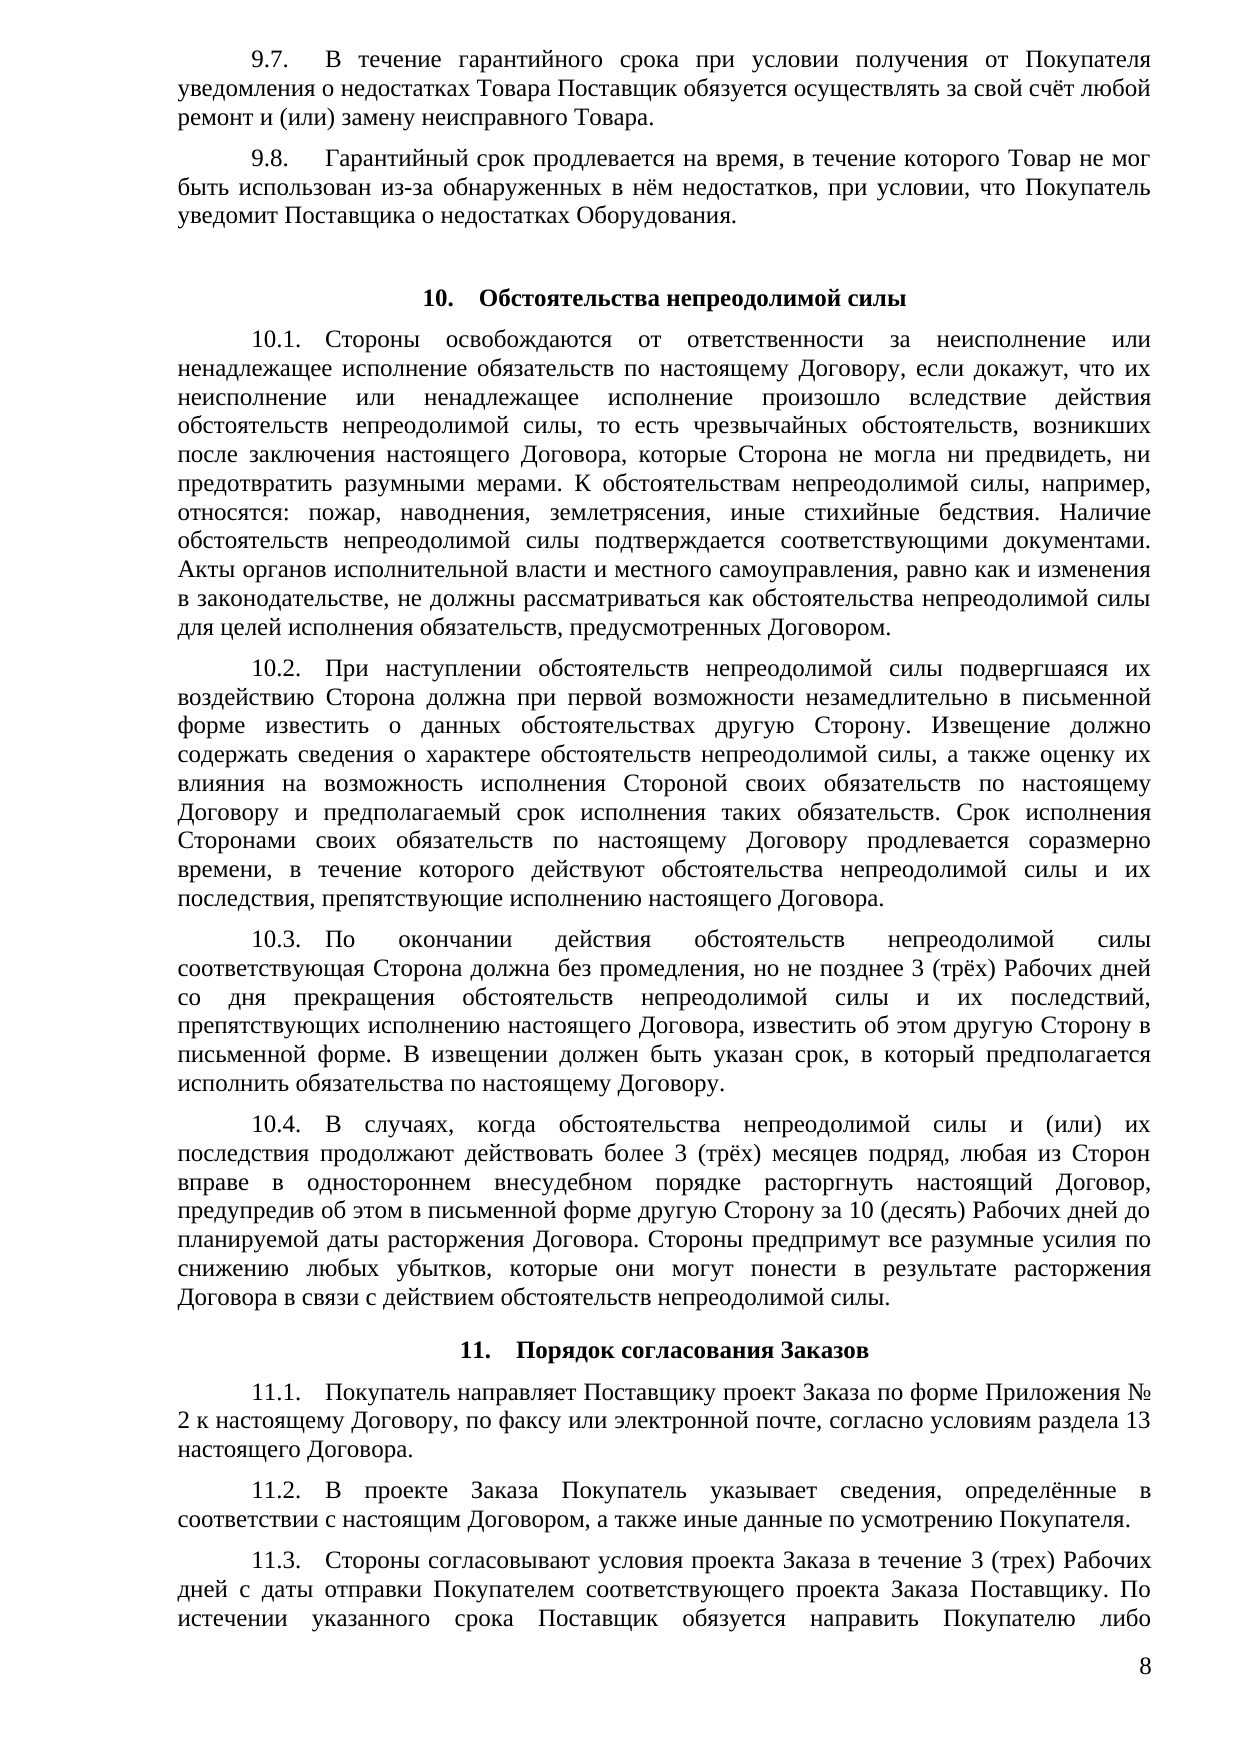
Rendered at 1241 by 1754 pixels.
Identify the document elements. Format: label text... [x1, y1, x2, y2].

list В случаях, когда обстоятельства непреодолимой силы и (или) их последствия продолжают действовать более 3 (трёх) месяцев подряд, любая из Сторон вправе в одностороннем внесудебном порядке расторгнуть настоящий Договор, предупредив об этом в письменной форме другую Сторону за 10 (десять) Рабочих дней до планируемой даты расторжения Договора. Стороны предпримут все разумные усилия по снижению любых убытков, которые они могут понести в результате расторжения Договора в связи с действием обстоятельств непреодолимой силы. [177, 1109, 1152, 1311]
list Обстоятельства непреодолимой силы [177, 283, 1152, 312]
list Стороны освобождаются от ответственности за неисполнение или ненадлежащее исполнение обязательств по настоящему Договору, если докажут, что их неисполнение или ненадлежащее исполнение произошло вследствие действия обстоятельств непреодолимой силы, то есть чрезвычайных обстоятельств, возникших после заключения настоящего Договора, которые Сторона не могла ни предвидеть, ни предотвратить разумными мерами. К обстоятельствам непреодолимой силы, например, относятся: пожар, наводнения, землетрясения, иные стихийные бедствия. Наличие обстоятельств непреодолимой силы подтверждается соответствующими документами. Акты органов исполнительной власти и местного самоуправления, равно как и изменения в законодательстве, не должны рассматриваться как обстоятельства непреодолимой силы для целей исполнения обязательств, предусмотренных Договором. [177, 324, 1152, 641]
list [177, 1546, 1152, 1632]
list По окончании действия обстоятельств непреодолимой силы соответствующая Сторона должна без промедления, но не позднее 3 (трёх) Рабочих дней со дня прекращения обстоятельств непреодолимой силы и их последствий, препятствующих исполнению настоящего Договора, известить об этом другую Сторону в письменной форме. В извещении должен быть указан срок, в который предполагается исполнить обязательства по настоящему Договору. [177, 924, 1152, 1097]
list Порядок согласования Заказов [177, 1336, 1152, 1364]
text 9.7. В течение гарантийного срока при условии получения от Покупателя уведомления о недостатках Товара Поставщик обязуется осуществлять за свой счёт любой ремонт и (или) замену неисправного Товара. [177, 44, 1152, 131]
list Покупатель направляет Поставщику проект Заказа по форме Приложения № 2 к настоящему Договору, по факсу или электронной почте, согласно условиям раздела 13 настоящего Договора. [177, 1377, 1152, 1463]
text 9.8. Гарантийный срок продлевается на время, в течение которого Товар не мог быть использован из-за обнаруженных в нём недостатков, при условии, что Покупатель уведомит Поставщика о недостатках Оборудования. [177, 143, 1152, 229]
list В проекте Заказа Покупатель указывает сведения, определённые в соответствии с настоящим Договором, а также иные данные по усмотрению Покупателя. [177, 1476, 1152, 1533]
list При наступлении обстоятельств непреодолимой силы подвергшаяся их воздействию Сторона должна при первой возможности незамедлительно в письменной форме известить о данных обстоятельствах другую Сторону. Извещение должно содержать сведения о характере обстоятельств непреодолимой силы, а также оценку их влияния на возможность исполнения Стороной своих обязательств по настоящему Договору и предполагаемый срок исполнения таких обязательств. Срок исполнения Сторонами своих обязательств по настоящему Договору продлевается соразмерно времени, в течение которого действуют обстоятельства непреодолимой силы и их последствия, препятствующие исполнению настоящего Договора. [177, 653, 1152, 912]
